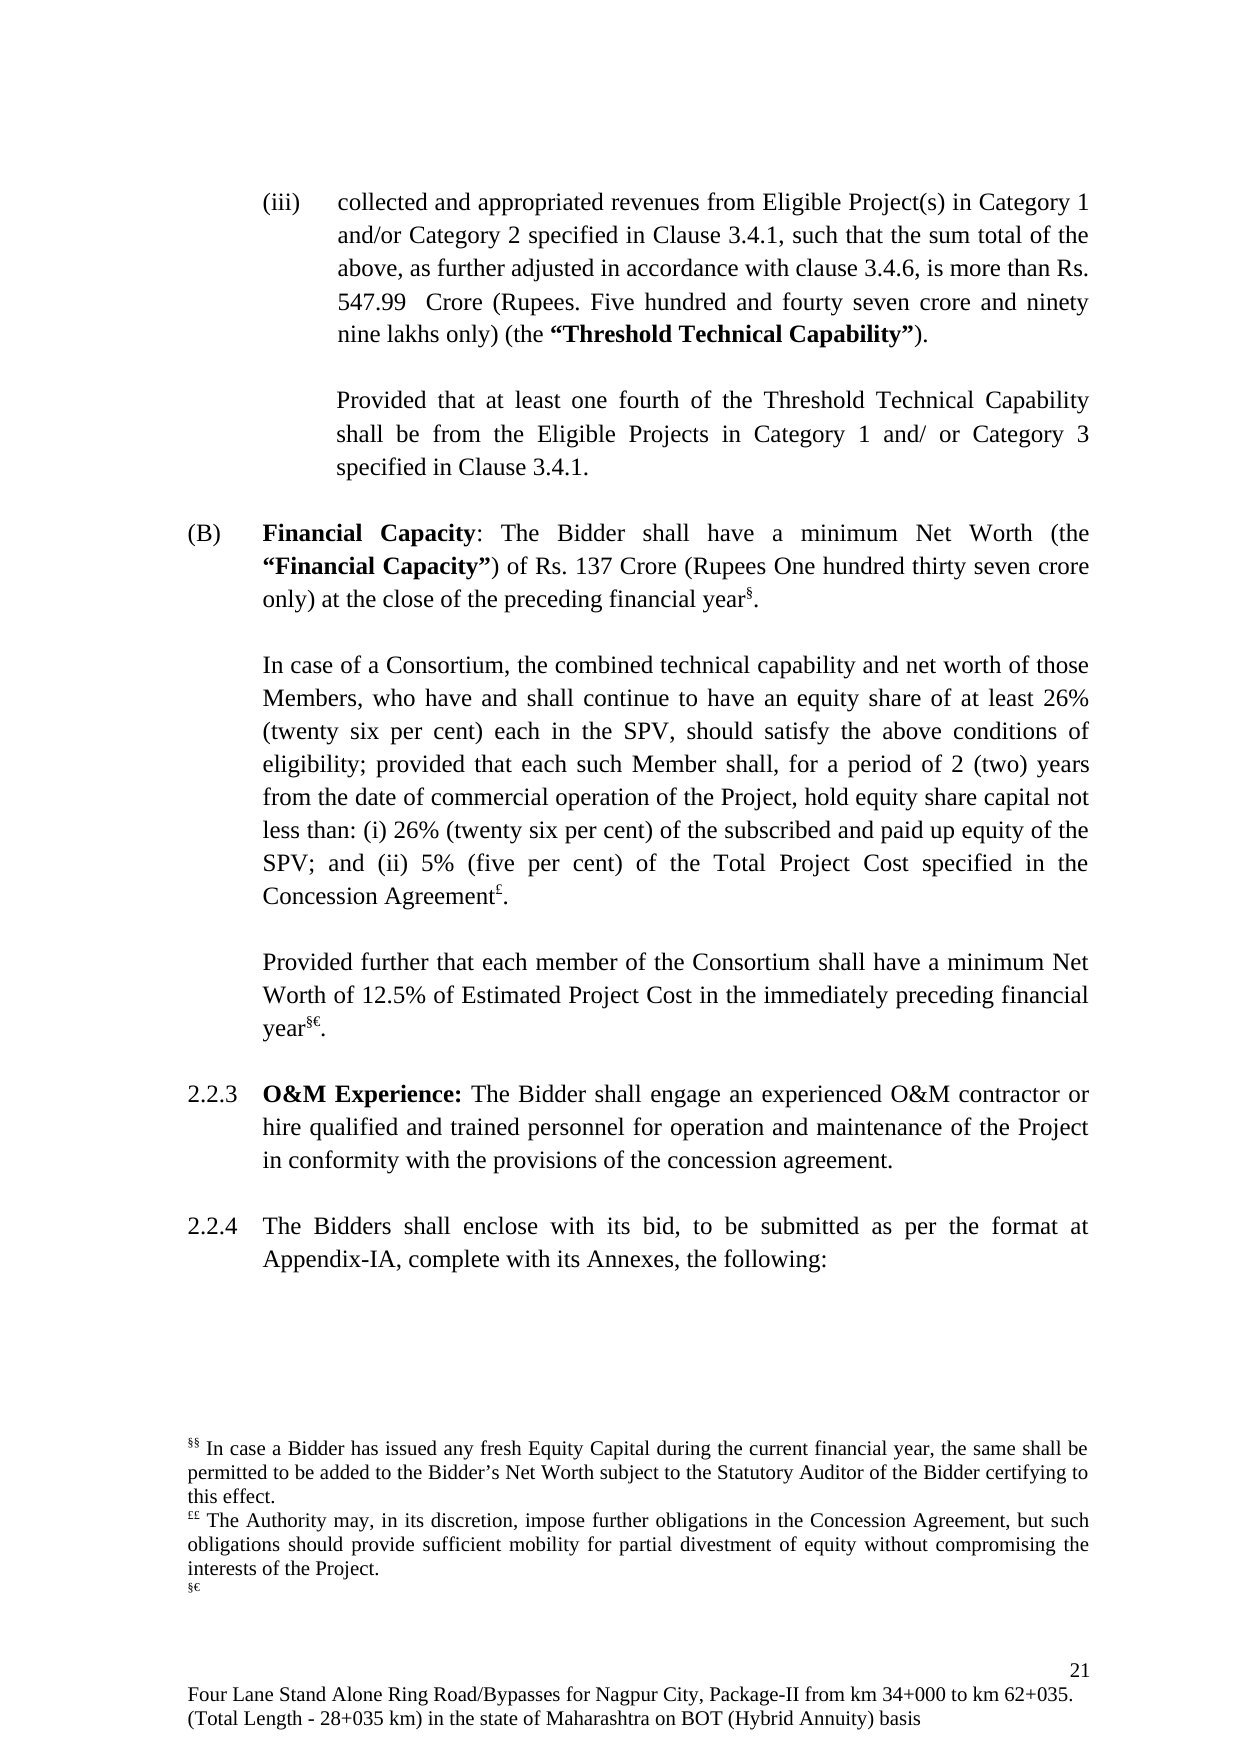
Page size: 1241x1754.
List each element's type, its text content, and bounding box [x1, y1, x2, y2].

text In case of a Consortium, the combined technical capability and net worth of those Members, who have and shall continue to have an equity share of at least 26% (twenty six per cent) each in the SPV, should satisfy the above conditions of eligibility; provided that each such Member shall, for a period of 2 (two) years from the date of commercial operation of the Project, hold equity share capital not less than: (i) 26% (twenty six per cent) of the subscribed and paid up equity of the SPV; and (ii) 5% (five per cent) of the Total Project Cost specified in the Concession Agreement£. [262, 650, 1090, 910]
text Provided that at least one fourth of the Threshold Technical Capability shall be from the Eligible Projects in Category 1 and/ or Category 3 specified in Clause 3.4.1. [336, 386, 1090, 480]
list collected and appropriated revenues from Eligible Project(s) in Category 1 and/or Category 2 specified in Clause 3.4.1, such that the sum total of the above, as further adjusted in accordance with clause 3.4.6, is more than Rs. 547.99 Crore (Rupees. Five hundred and fourty seven crore and ninety nine lakhs only) (the “Threshold Technical Capability”). [262, 187, 1090, 348]
text (B) Financial Capacity: The Bidder shall have a minimum Net Worth (the “Financial Capacity”) of Rs. 137 Crore (Rupees One hundred thirty seven crore only) at the close of the preceding financial year§. [187, 518, 1090, 612]
text Provided further that each member of the Consortium shall have a minimum Net Worth of 12.5% of Estimated Project Cost in the immediately preceding financial year§€. [262, 947, 1090, 1042]
list The Bidders shall enclose with its bid, to be submitted as per the format at Appendix-IA, complete with its Annexes, the following: [187, 1211, 1090, 1273]
list O&M Experience: The Bidder shall engage an experienced O&M contractor or hire qualified and trained personnel for operation and maintenance of the Project in conformity with the provisions of the concession agreement. [187, 1079, 1090, 1174]
